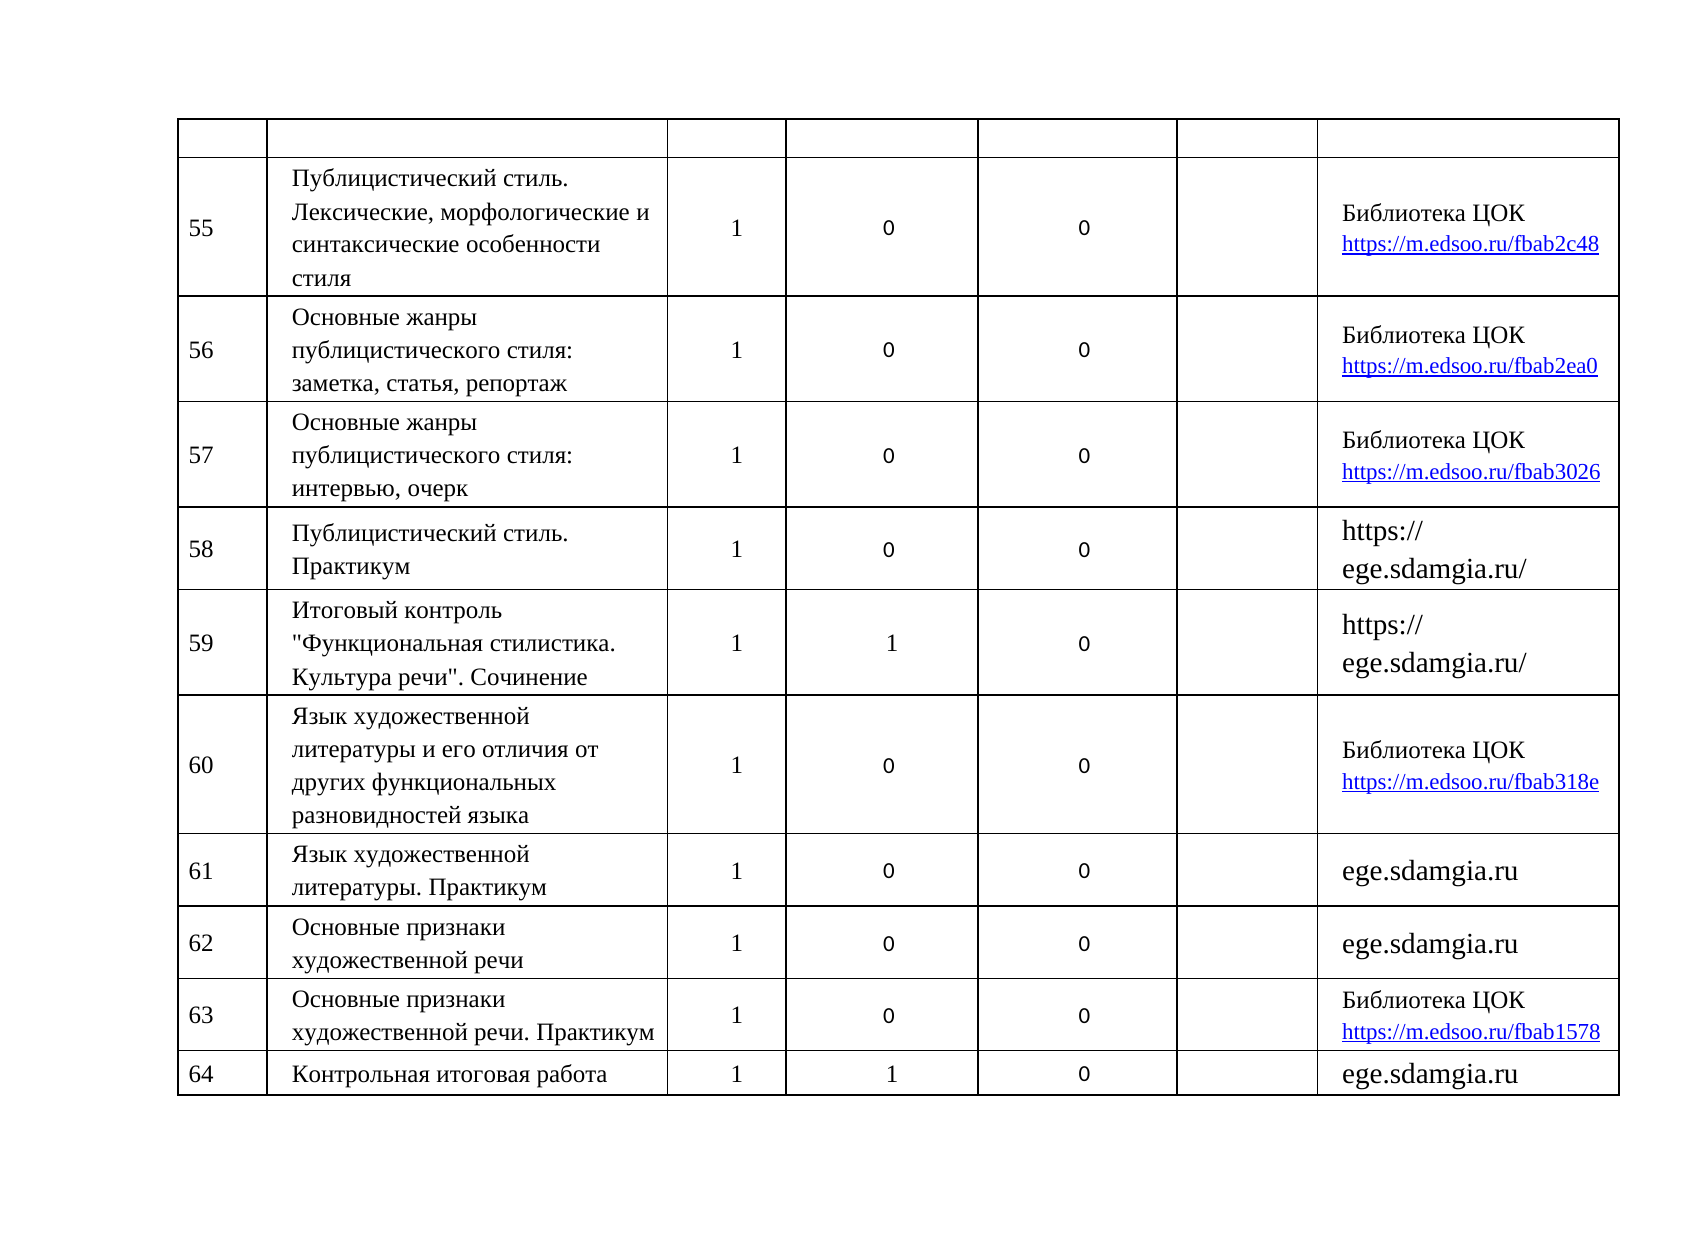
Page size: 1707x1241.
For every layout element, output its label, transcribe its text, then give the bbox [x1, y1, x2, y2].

table_cell Основные признаки художественной речи [268, 907, 667, 977]
table_cell 57 [179, 402, 266, 506]
table_cell ege.sdamgia.ru [1318, 834, 1618, 905]
table_cell 56 [179, 297, 266, 401]
table_cell 1 [787, 1051, 977, 1094]
table_cell 0 [787, 979, 977, 1050]
table_cell 0 [979, 120, 1176, 157]
table_cell [1178, 907, 1317, 977]
table_cell [1178, 1051, 1317, 1094]
table_cell 0 [787, 402, 977, 506]
table_cell [1178, 297, 1317, 401]
table_cell 54 [179, 120, 266, 157]
table_cell 0 [787, 297, 977, 401]
table_cell [1178, 402, 1317, 506]
table_cell 1 [787, 590, 977, 694]
table_cell 59 [179, 590, 266, 694]
table_cell Библиотека ЦОК https://m.edsoo.ru/fbab3026 [1318, 402, 1618, 506]
table_cell [1178, 590, 1317, 694]
table_cell 1 [668, 590, 785, 694]
table_cell ege.sdamgia.ru [1318, 1051, 1618, 1094]
table_cell 60 [179, 696, 266, 833]
table_cell Библиотека ЦОК https://m.edsoo.ru/fbab2ea0 [1318, 297, 1618, 401]
table_cell 0 [787, 907, 977, 977]
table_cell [268, 120, 667, 157]
table_cell 0 [979, 1051, 1176, 1094]
table_cell 1 [668, 120, 785, 157]
table_cell 61 [179, 834, 266, 905]
table_cell Библиотека ЦОК https://m.edsoo.ru/fbab1578 [1318, 979, 1618, 1050]
table_cell 0 [787, 120, 977, 157]
table_cell 58 [179, 508, 266, 589]
table_cell 0 [787, 158, 977, 295]
table_cell [1178, 834, 1317, 905]
table_cell [1178, 979, 1317, 1050]
table_cell [1178, 120, 1317, 157]
table_cell 1 [668, 979, 785, 1050]
table_cell 0 [979, 590, 1176, 694]
table_cell 55 [179, 158, 266, 295]
table_cell 0 [979, 158, 1176, 295]
table_cell 0 [979, 297, 1176, 401]
table_cell 1 [668, 1051, 785, 1094]
table_cell Библиотека ЦОК https://m.edsoo.ru/fbab2c48 [1318, 158, 1618, 295]
table_cell 1 [668, 696, 785, 833]
table_cell Итоговый контроль "Функциональная стилистика. Культура речи". Сочинение [268, 590, 667, 694]
table_cell Библиотека ЦОК https://m.edsoo.ru/fbab318e [1318, 696, 1618, 833]
table_cell 63 [179, 979, 266, 1050]
table_cell 0 [979, 508, 1176, 589]
table_cell 1 [668, 508, 785, 589]
table_cell 0 [979, 402, 1176, 506]
table_cell 1 [668, 907, 785, 977]
table_cell 0 [979, 834, 1176, 905]
table_cell 0 [979, 907, 1176, 977]
table_cell 64 [179, 1051, 266, 1094]
table_cell 0 [787, 508, 977, 589]
table_cell 1 [668, 834, 785, 905]
table_cell 1 [668, 297, 785, 401]
table_cell [1178, 508, 1317, 589]
table_cell Контрольная итоговая работа [268, 1051, 667, 1094]
table_cell 62 [179, 907, 266, 977]
table_cell https://ege.sdamgia.ru/ [1318, 508, 1618, 589]
table_cell 0 [787, 696, 977, 833]
table_cell Основные жанры публицистического стиля: интервью, очерк [268, 402, 667, 506]
table_cell 0 [787, 834, 977, 905]
table_cell https://ege.sdamgia.ru/ [1318, 590, 1618, 694]
table_cell Публицистический стиль. Лексические, морфологические и синтаксические особенности стиля [268, 158, 667, 295]
table_cell Основные признаки художественной речи. Практикум [268, 979, 667, 1050]
table_cell Публицистический стиль. Практикум [268, 508, 667, 589]
table_cell 1 [668, 402, 785, 506]
table_cell 0 [979, 696, 1176, 833]
table_cell 0 [979, 979, 1176, 1050]
table_cell ege.sdamgia.ru [1318, 907, 1618, 977]
table_cell Язык художественной литературы. Практикум [268, 834, 667, 905]
table_cell Язык художественной литературы и его отличия от других функциональных разновидностей языка [268, 696, 667, 833]
table_cell Основные жанры публицистического стиля: заметка, статья, репортаж [268, 297, 667, 401]
table_cell 1 [668, 158, 785, 295]
table_cell [1178, 696, 1317, 833]
table_cell [1178, 158, 1317, 295]
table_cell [1318, 120, 1618, 157]
